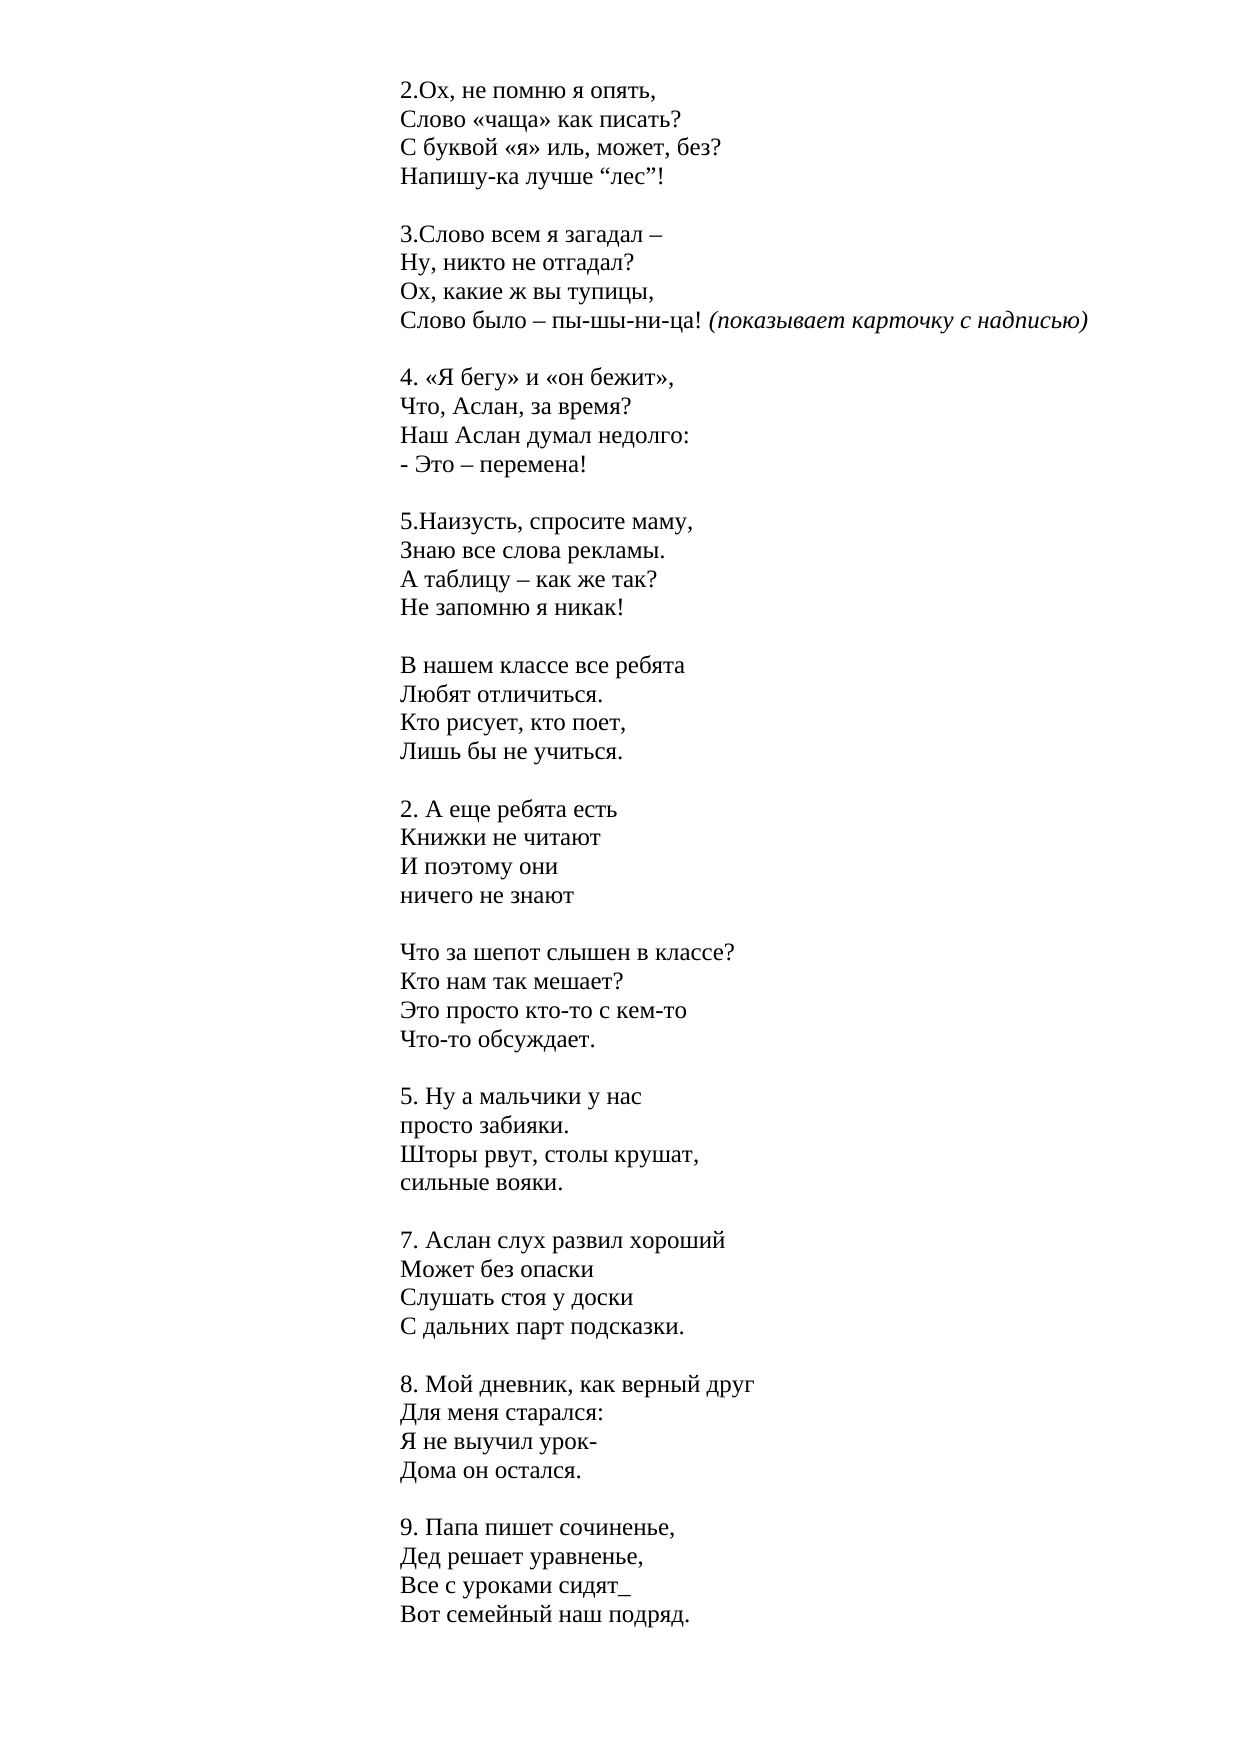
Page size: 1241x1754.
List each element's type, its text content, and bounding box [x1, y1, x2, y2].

list Для меня старался: [400, 1397, 1165, 1426]
list 2.Ох, не помню я опять, [400, 75, 1165, 104]
list Слушать стоя у доски [400, 1282, 1165, 1311]
list Дома он остался. [400, 1455, 1165, 1484]
list Знаю все слова рекламы. А таблицу – как же так? Не запомню я никак! [400, 535, 1165, 621]
list В нашем классе все ребята [400, 650, 1165, 679]
list Кто нам так мешает? [400, 966, 1165, 995]
list 2. А еще ребята есть [400, 794, 1165, 822]
list Книжки не читают [400, 822, 1165, 851]
list 7. Аслан слух развил хороший [400, 1225, 1165, 1254]
list Наш Аслан думал недолго: [150, 420, 1165, 449]
list 3.Слово всем я загадал – Ну, никто не отгадал? [400, 219, 1165, 276]
list Вот семейный наш подряд. [400, 1599, 1165, 1627]
list Лишь бы не учиться. [400, 736, 1165, 765]
list просто забияки. [400, 1110, 1165, 1139]
list Это просто кто-то с кем-то [400, 995, 1165, 1024]
list Я не выучил урок- [400, 1426, 1165, 1455]
list Кто рисует, кто поет, [400, 707, 1165, 736]
list Что-то обсуждает. [400, 1024, 1165, 1052]
list С буквой «я» иль, может, без? [400, 132, 1165, 161]
list ничего не знают [400, 880, 1165, 909]
list Может без опаски [400, 1254, 1165, 1282]
list С дальних парт подсказки. [400, 1311, 1165, 1340]
list Слово было – пы-шы-ни-ца! (показывает карточку с надписью) [400, 305, 1165, 334]
list 8. Мой дневник, как верный друг [400, 1369, 1165, 1397]
list Что за шепот слышен в классе? [400, 937, 1165, 966]
list сильные вояки. [400, 1167, 1165, 1196]
list Дед решает уравненье, [400, 1541, 1165, 1570]
list Что, Аслан, за время? [150, 391, 1165, 420]
list Напишу-ка лучше “лес”! [400, 161, 1165, 190]
list Слово «чаща» как писать? [400, 104, 1165, 132]
list 9. Папа пишет сочиненье, [400, 1512, 1165, 1541]
list 5.Наизусть, спросите маму, [400, 477, 1165, 535]
list - Это – перемена! [150, 449, 1165, 477]
list Любят отличиться. [400, 679, 1165, 707]
list И поэтому они [400, 851, 1165, 880]
list Шторы рвут, столы крушат, [400, 1139, 1165, 1167]
list Все с уроками сидят_ [400, 1570, 1165, 1599]
list Ох, какие ж вы тупицы, [400, 276, 1165, 305]
list 4. «Я бегу» и «он бежит», [150, 362, 1165, 391]
list 5. Ну а мальчики у нас [400, 1081, 1165, 1110]
